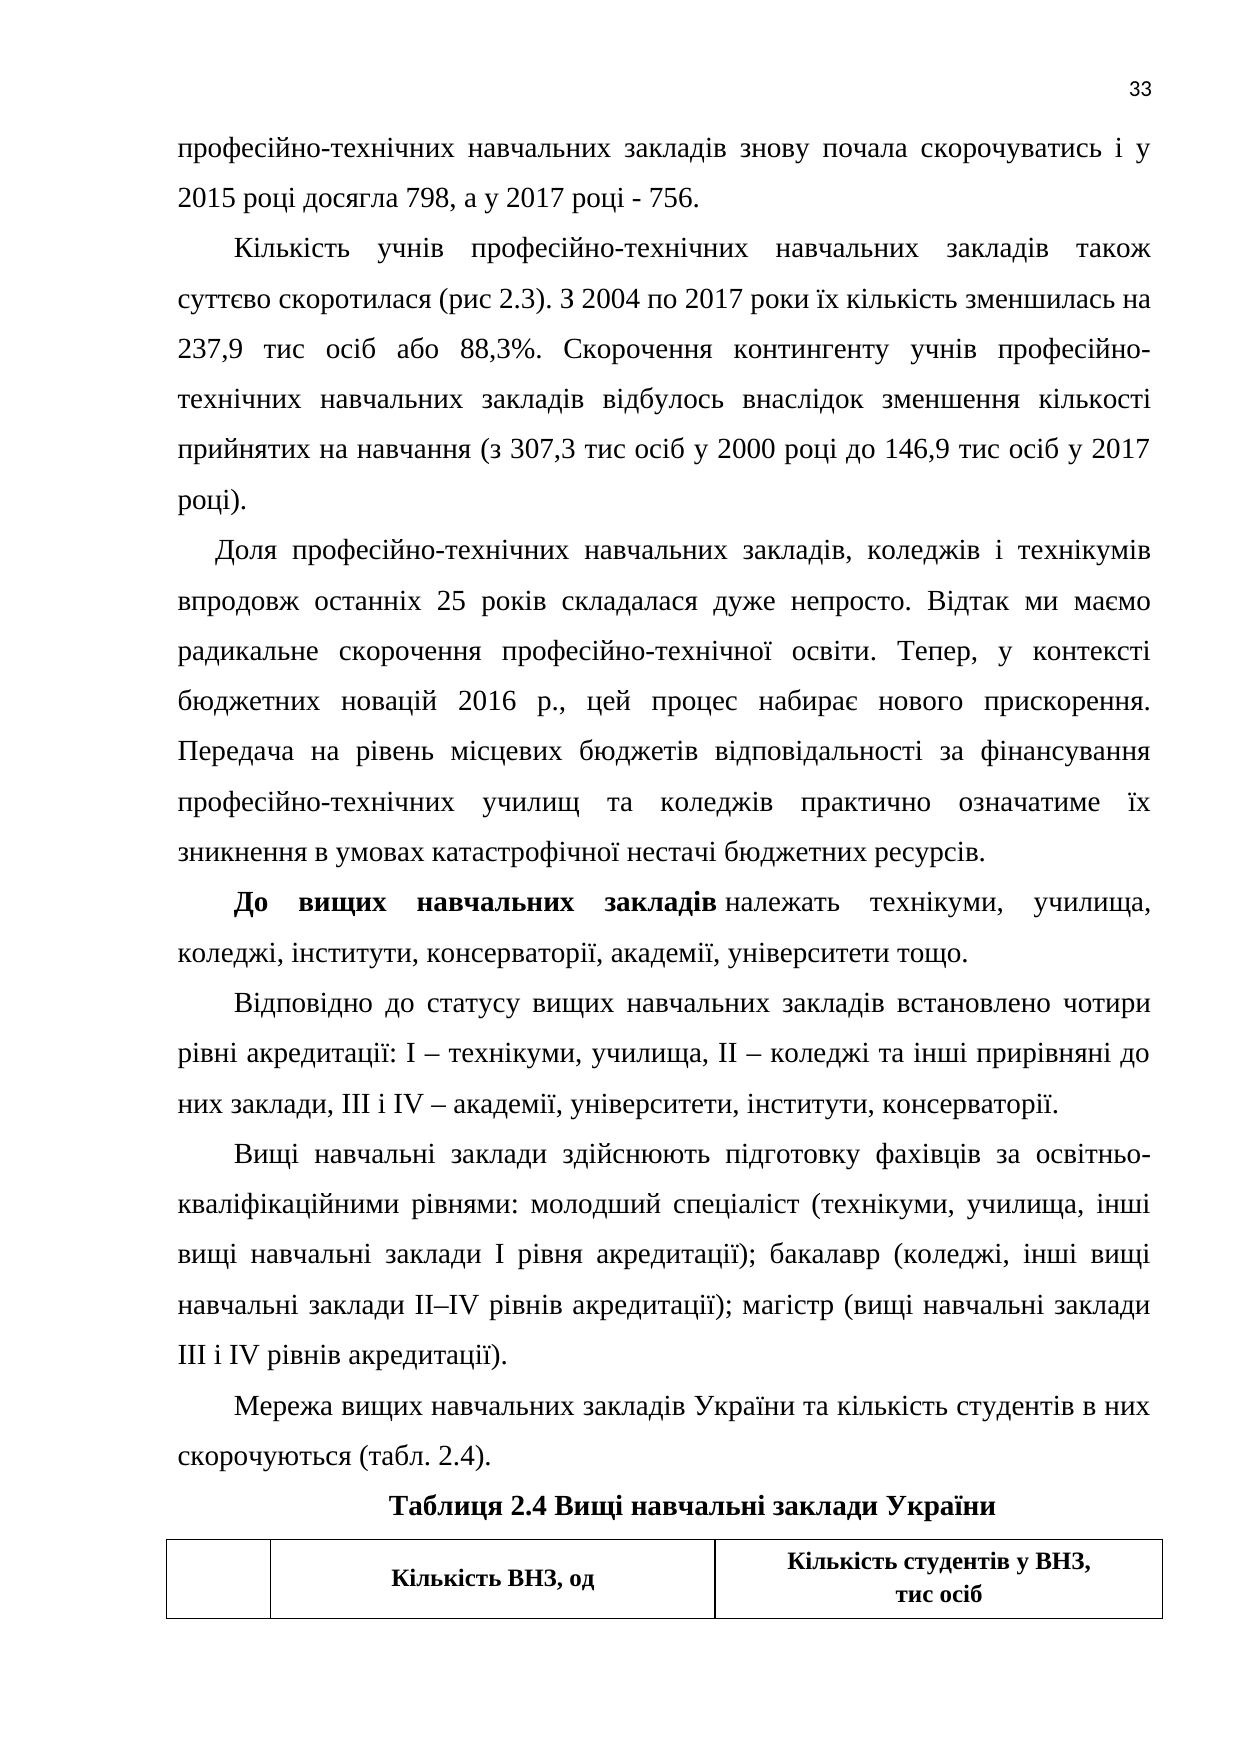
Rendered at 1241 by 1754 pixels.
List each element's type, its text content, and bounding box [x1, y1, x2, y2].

text Таблиця 2.4 Вищі навчальні заклади України [177, 1488, 1152, 1522]
text Доля професійно-технічних навчальних закладів, коледжів і технікумів впродовж останніх 25 років складалася дуже непросто. Відтак ми маємо радикальне скорочення професійно-технічної освіти. Тепер, у контексті бюджетних новацій 2016 р., цей процес набирає нового прискорення. Передача на рівень місцевих бюджетів відповідальності за фінансування професійно-технічних училищ та коледжів практично означатиме їх зникнення в умовах катастрофічної нестачі бюджетних ресурсів. [177, 532, 1152, 868]
text Мережа вищих навчальних закладів України та кількість студентів в них скорочуються (табл. 2.4). [177, 1388, 1152, 1471]
table_header Кількість студентів у ВНЗ, тис осіб [716, 1540, 1162, 1618]
text Вищі навчальні заклади здійснюють підготовку фахівців за освітньо-кваліфікаційними рівнями: молодший спеціаліст (технікуми, училища, інші вищі навчальні заклади І рівня акредитації); бакалавр (коледжі, інші вищі навчальні заклади ІІ–ІV рівнів акредитації); магістр (вищі навчальні заклади ІІІ і ІV рівнів акредитації). [177, 1136, 1152, 1371]
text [177, 130, 1152, 214]
text До вищих навчальних закладів належать технікуми, училища, коледжі, інститути, консерваторії, академії, університети тощо. [177, 884, 1152, 968]
text Кількість учнів професійно-технічних навчальних закладів також суттєво скоротилася (рис 2.3). З 2004 по 2017 роки їх кількість зменшилась на 237,9 тис осіб або 88,3%. Скорочення контингенту учнів професійно-технічних навчальних закладів відбулось внаслідок зменшення кількості прийнятих на навчання (з 307,3 тис осіб у 2000 році до 146,9 тис осіб у 2017 році). [177, 230, 1152, 516]
table_header [167, 1540, 270, 1618]
table_header Кількість ВНЗ, од [271, 1540, 714, 1618]
text Відповідно до статусу вищих навчальних закладів встановлено чотири рівні акредитації: I – технікуми, училища, II – коледжі та інші прирівняні до них заклади, III і IV – академії, університети, інститути, консерваторії. [177, 985, 1152, 1119]
